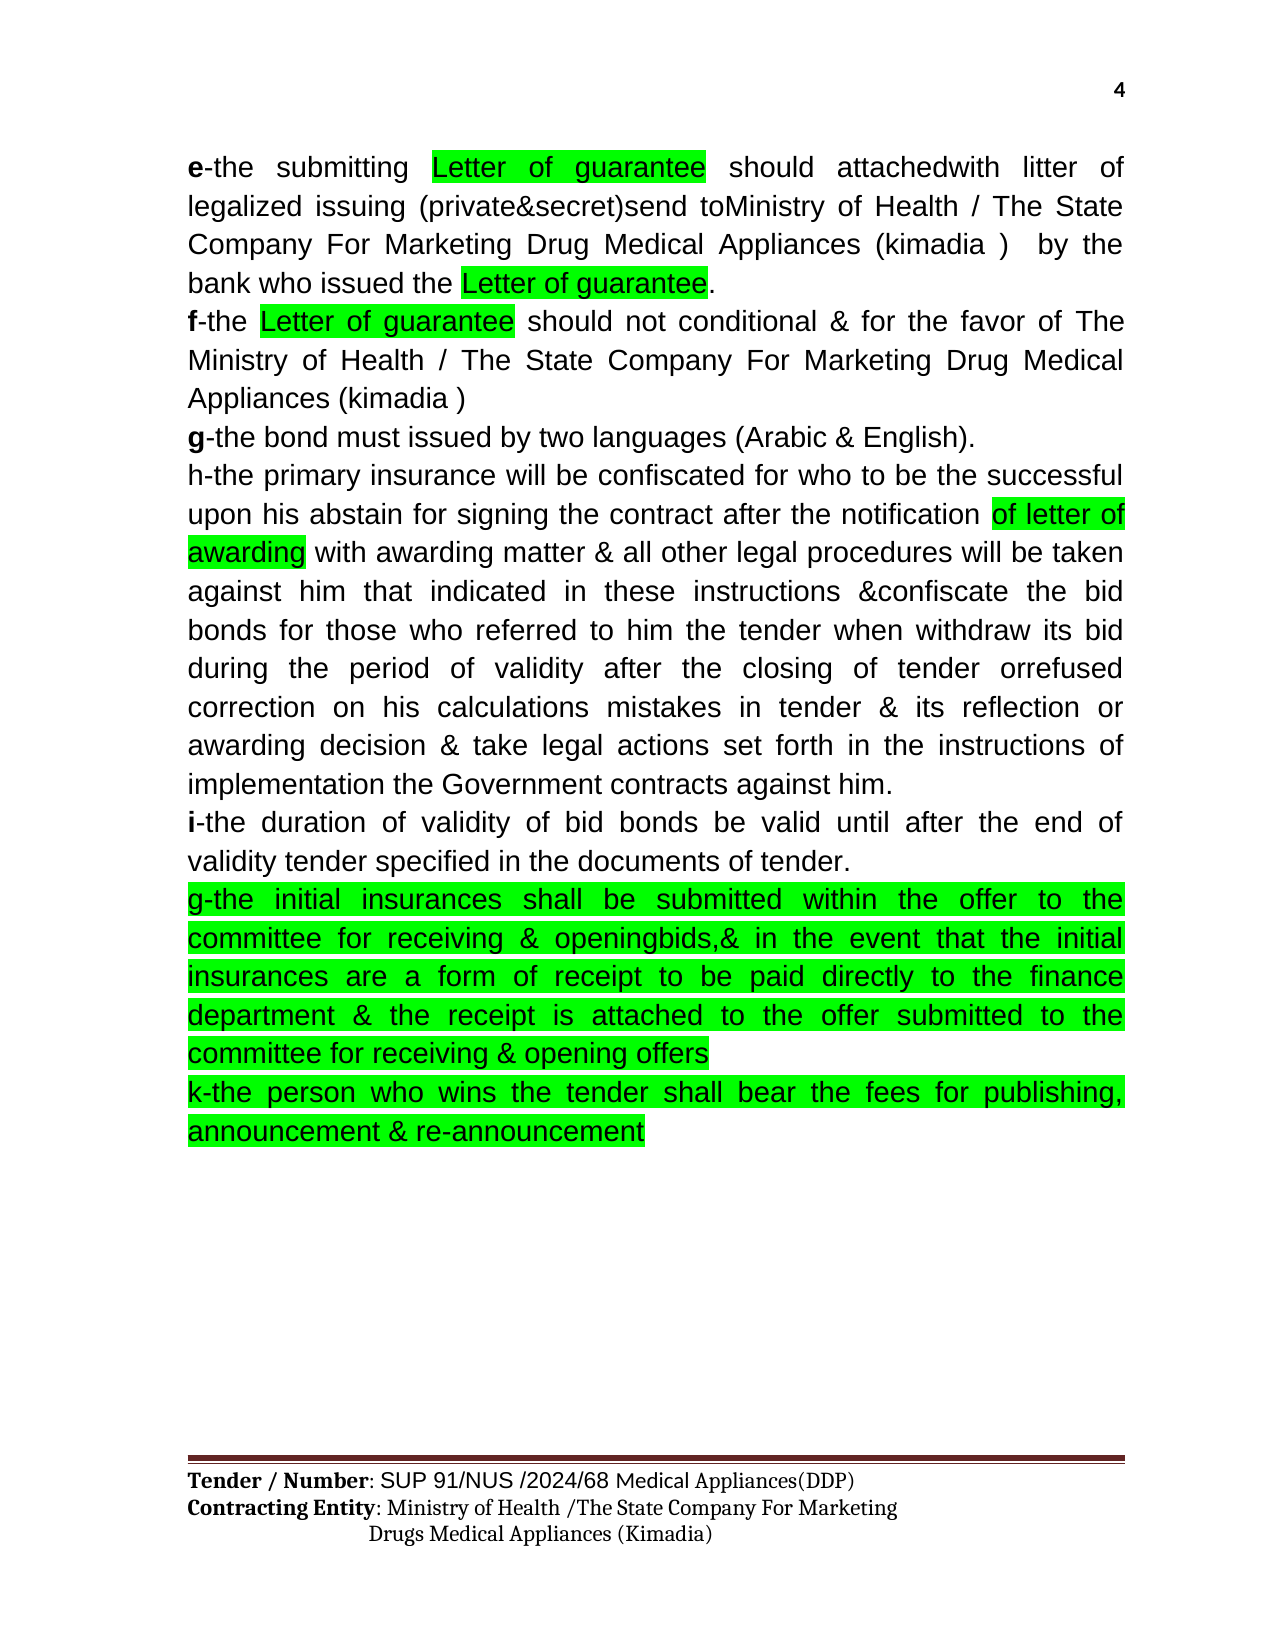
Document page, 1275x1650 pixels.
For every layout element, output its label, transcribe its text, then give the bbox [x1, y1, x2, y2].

text h-the primary insurance will be confiscated for who to be the successful upon his abstain for signing the contract after the notification of letter of awarding with awarding matter & all other legal procedures will be taken against him that indicated in these instructions &confiscate the bid bonds for those who referred to him the tender when withdraw its bid during the period of validity after the closing of tender orrefused correction on his calculations mistakes in tender & its reflection or awarding decision & take legal actions set forth in the instructions of implementation the Government contracts against him. [187, 458, 1125, 800]
text i-the duration of validity of bid bonds be valid until after the end of validity tender specified in the documents of tender. [187, 805, 1125, 877]
text e-the submitting Letter of guarantee should attachedwith litter of legalized issuing (private&secret)send toMinistry of Health / The State Company For Marketing Drug Medical Appliances (kimadia ) by the bank who issued the Letter of guarantee. [187, 150, 1125, 299]
text f-the Letter of guarantee should not conditional & for the favor of The Ministry of Health / The State Company For Marketing Drug Medical Appliances (kimadia ) [187, 304, 1125, 415]
text g-the initial insurances shall be submitted within the offer to the committee for receiving & openingbids,& in the event that the initial insurances are a form of receipt to be paid directly to the finance department & the receipt is attached to the offer submitted to the committee for receiving & opening offers [187, 882, 1125, 1070]
text g-the bond must issued by two languages (Arabic & English). [187, 420, 1125, 453]
text k-the person who wins the tender shall bear the fees for publishing, announcement & re-announcement [187, 1075, 1125, 1147]
